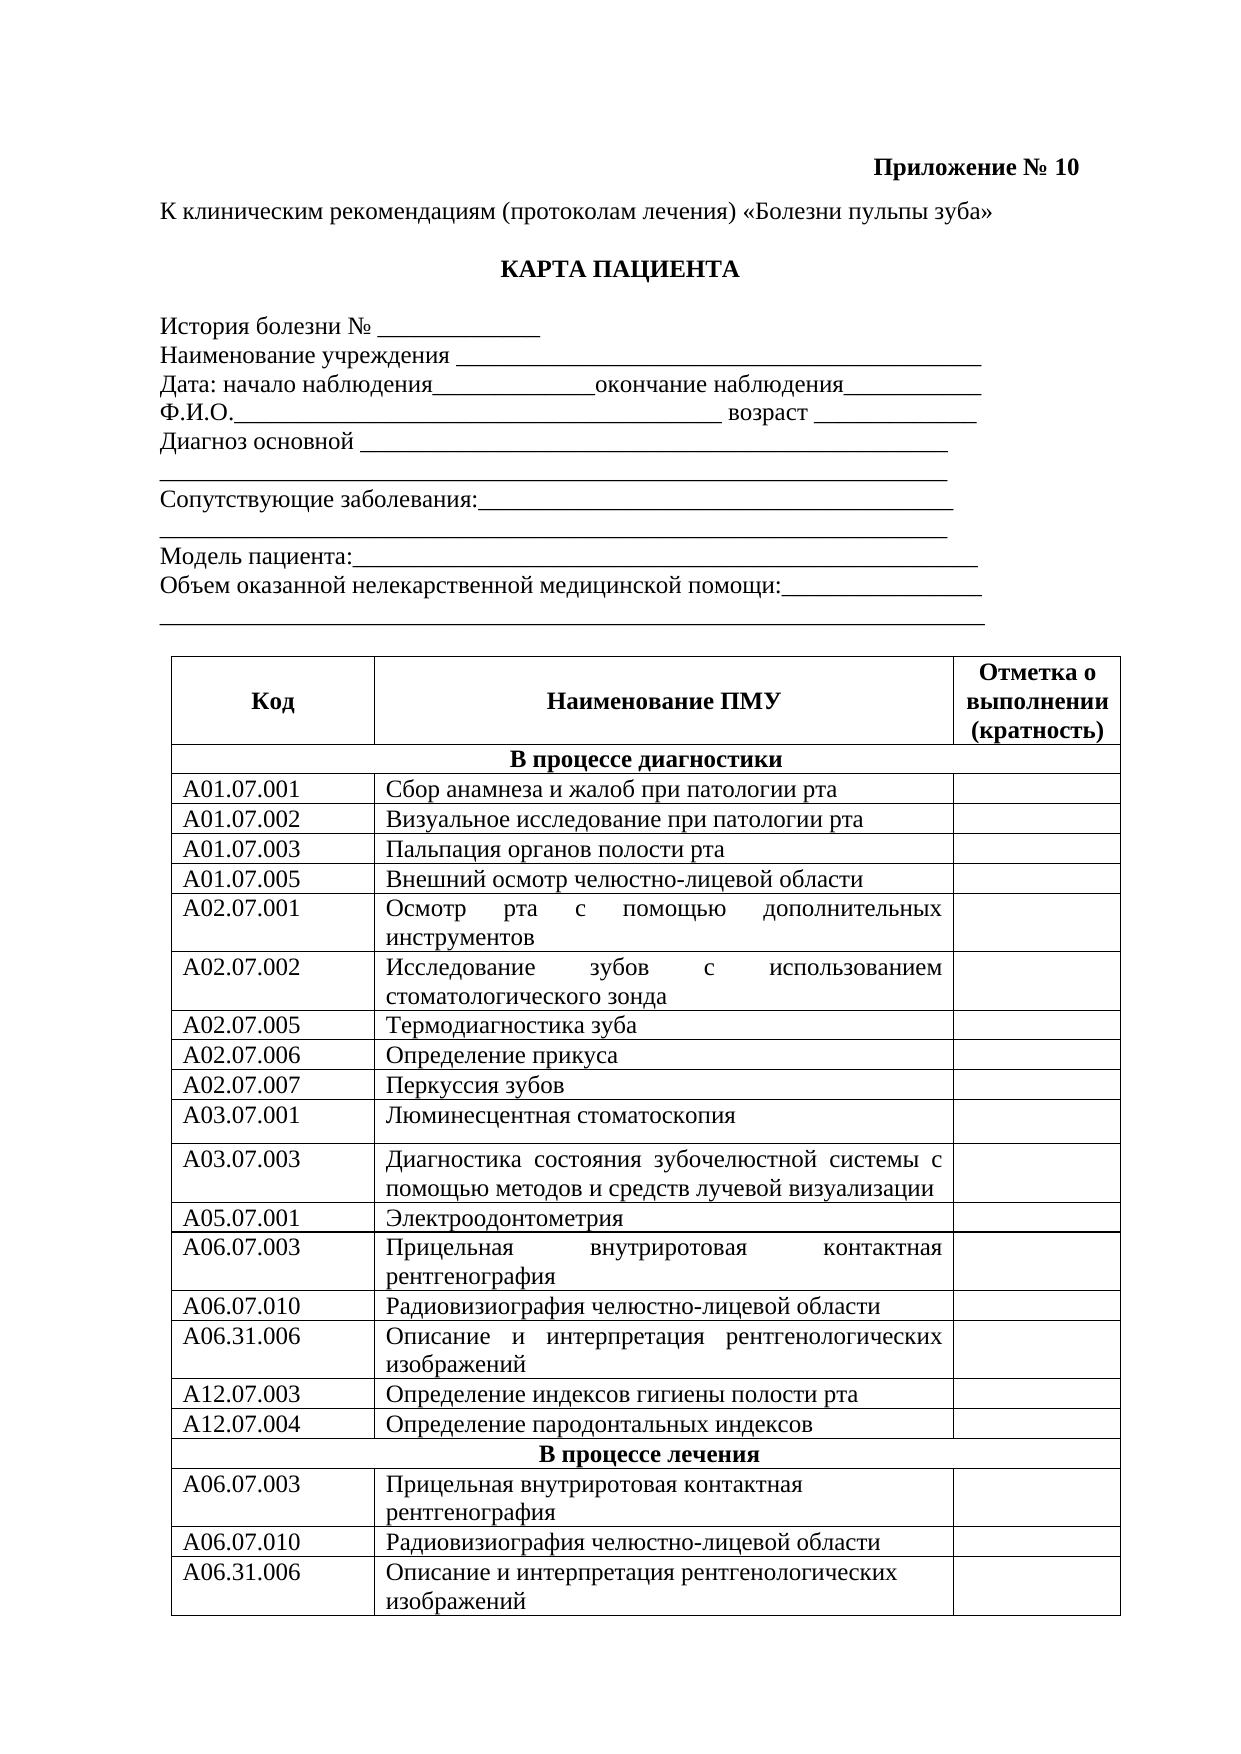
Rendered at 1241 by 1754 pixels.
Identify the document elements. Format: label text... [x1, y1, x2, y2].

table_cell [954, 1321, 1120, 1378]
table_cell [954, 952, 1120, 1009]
text История болезни № _____________ [159, 311, 1081, 340]
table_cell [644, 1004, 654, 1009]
text КАРТА ПАЦИЕНТА [159, 254, 1081, 282]
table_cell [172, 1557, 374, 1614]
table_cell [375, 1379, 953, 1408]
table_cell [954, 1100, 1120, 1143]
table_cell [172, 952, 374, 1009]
text Диагноз основной _______________________________________________ [159, 426, 1081, 455]
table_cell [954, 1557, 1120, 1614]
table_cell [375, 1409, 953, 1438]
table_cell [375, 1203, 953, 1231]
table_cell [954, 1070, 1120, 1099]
table_header Код [172, 657, 374, 743]
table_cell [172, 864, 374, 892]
text Дата: начало наблюдения_____________окончание наблюдения___________ [159, 369, 1081, 397]
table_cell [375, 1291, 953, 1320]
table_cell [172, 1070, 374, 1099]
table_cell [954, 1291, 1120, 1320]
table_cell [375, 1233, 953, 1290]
table_cell А01.07.001 [172, 774, 374, 803]
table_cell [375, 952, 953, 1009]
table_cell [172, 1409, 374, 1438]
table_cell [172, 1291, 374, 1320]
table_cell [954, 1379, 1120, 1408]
text _______________________________________________________________ [159, 455, 1081, 484]
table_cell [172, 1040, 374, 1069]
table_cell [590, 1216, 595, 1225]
text Ф.И.О._______________________________________ возраст _____________ [159, 397, 1081, 426]
table_cell В процессе диагностики [172, 745, 1120, 773]
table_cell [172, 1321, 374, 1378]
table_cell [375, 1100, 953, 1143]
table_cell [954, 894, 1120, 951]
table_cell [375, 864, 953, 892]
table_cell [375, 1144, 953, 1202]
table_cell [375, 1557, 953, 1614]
table_cell Сбор анамнеза и жалоб при патологии рта [375, 774, 953, 803]
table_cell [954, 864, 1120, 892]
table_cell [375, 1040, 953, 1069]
table_cell [954, 774, 1120, 803]
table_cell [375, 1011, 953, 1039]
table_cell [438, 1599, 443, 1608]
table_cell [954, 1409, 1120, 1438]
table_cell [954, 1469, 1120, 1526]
text Объем оказанной нелекарственной медицинской помощи:________________ [159, 570, 1081, 599]
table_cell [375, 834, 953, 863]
text Наименование учреждения __________________________________________ [159, 340, 1081, 369]
table_header Отметка о выполнении (кратность) [954, 657, 1120, 743]
subtitle Приложение № 10 [161, 152, 1079, 180]
text К клиническим рекомендациям (протоколам лечения) «Болезни пульпы зуба» [159, 196, 1081, 225]
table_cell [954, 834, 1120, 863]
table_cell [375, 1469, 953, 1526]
table_header Наименование ПМУ [375, 657, 953, 743]
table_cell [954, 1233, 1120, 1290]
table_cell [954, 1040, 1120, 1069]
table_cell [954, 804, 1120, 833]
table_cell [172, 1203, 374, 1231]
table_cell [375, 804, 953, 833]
text Модель пациента:__________________________________________________ [159, 541, 1081, 570]
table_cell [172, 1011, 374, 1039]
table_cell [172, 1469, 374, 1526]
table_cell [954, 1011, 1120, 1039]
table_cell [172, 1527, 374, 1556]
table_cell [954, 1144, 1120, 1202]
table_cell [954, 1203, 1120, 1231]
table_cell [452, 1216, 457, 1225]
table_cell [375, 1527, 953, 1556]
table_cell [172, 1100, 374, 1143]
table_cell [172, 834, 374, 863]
text __________________________________________________________________ [159, 599, 1081, 627]
table_cell А01.07.002 [172, 804, 374, 833]
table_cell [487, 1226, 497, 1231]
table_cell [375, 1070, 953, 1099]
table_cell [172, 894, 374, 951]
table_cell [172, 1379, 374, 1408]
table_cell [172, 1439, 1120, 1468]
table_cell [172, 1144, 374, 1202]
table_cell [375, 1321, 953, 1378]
text Сопутствующие заболевания:______________________________________ [159, 484, 1081, 512]
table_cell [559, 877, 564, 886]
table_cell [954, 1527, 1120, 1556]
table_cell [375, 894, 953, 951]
text _______________________________________________________________ [159, 512, 1081, 541]
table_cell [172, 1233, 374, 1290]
